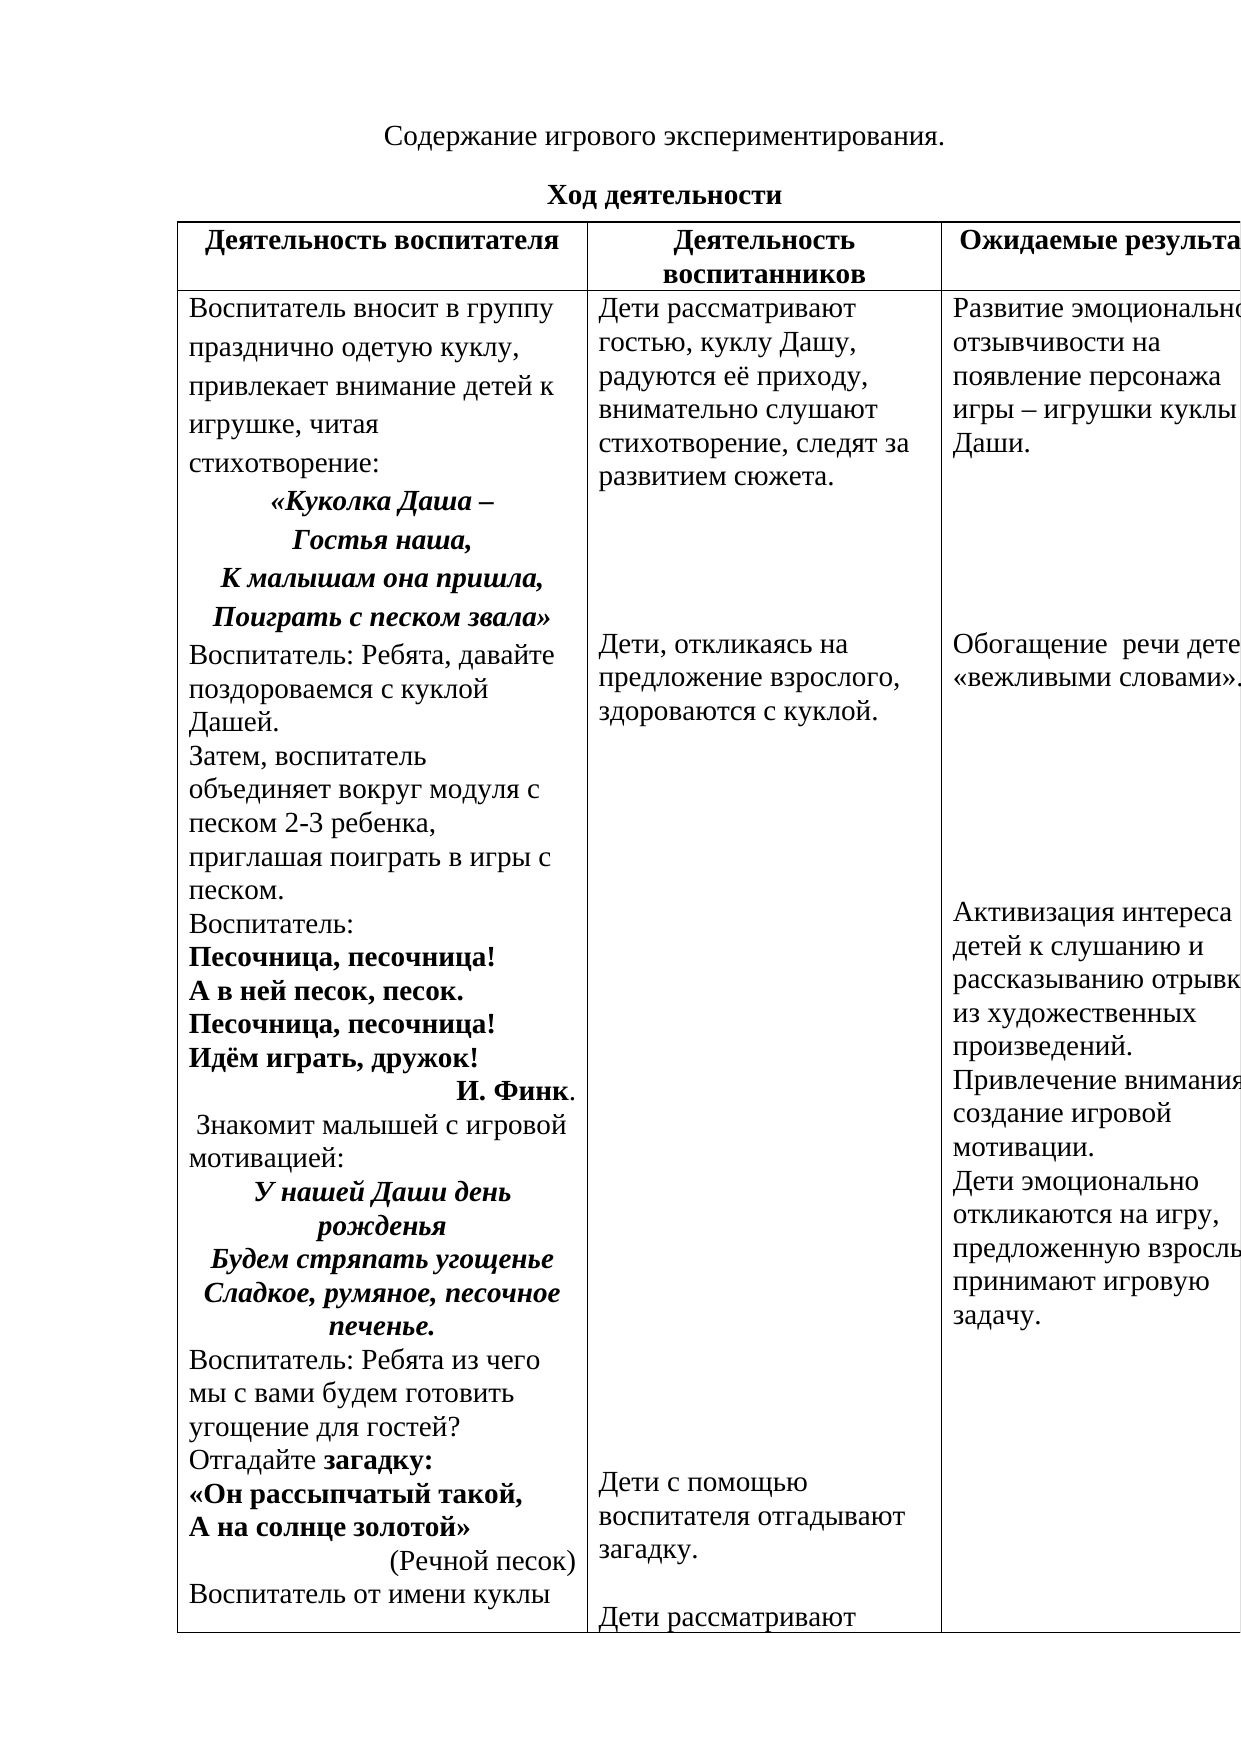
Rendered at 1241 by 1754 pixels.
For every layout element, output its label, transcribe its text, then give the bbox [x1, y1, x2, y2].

text Ход деятельности [177, 177, 1152, 211]
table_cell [588, 291, 941, 1632]
table_header Деятельность воспитателя [178, 223, 587, 289]
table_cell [178, 291, 587, 1632]
text Содержание игрового экспериментирования. [177, 118, 1152, 152]
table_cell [942, 291, 1240, 1632]
table_header Деятельность воспитанников [588, 223, 941, 289]
table_header Ожидаемые результаты [942, 223, 1240, 289]
